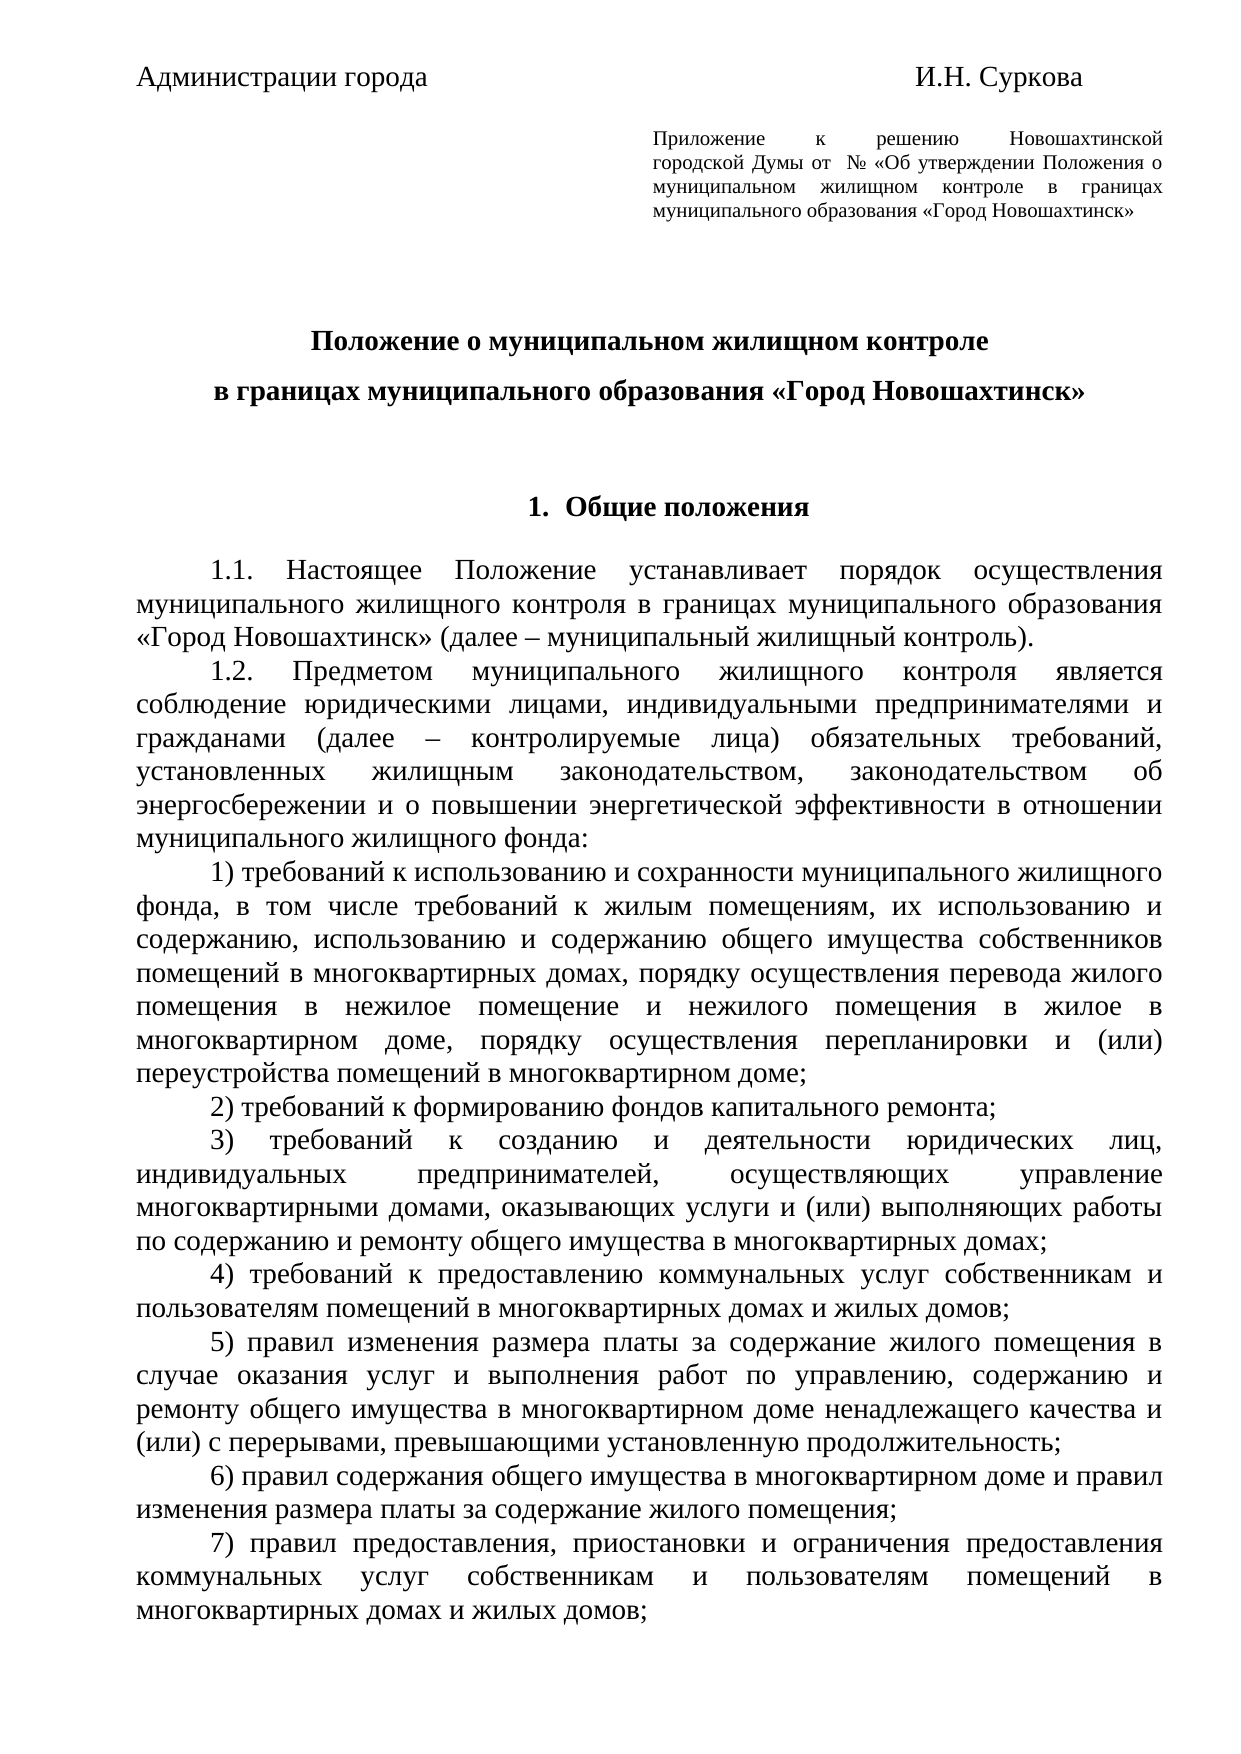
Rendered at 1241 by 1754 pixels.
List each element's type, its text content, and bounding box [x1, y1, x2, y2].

text 4) требований к предоставлению коммунальных услуг собственникам и пользователям помещений в многоквартирных домах и жилых домов; [136, 1257, 1163, 1324]
text 6) правил содержания общего имущества в многоквартирном доме и правил изменения размера платы за содержание жилого помещения; [136, 1458, 1163, 1525]
text 1.2. Предметом муниципального жилищного контроля является соблюдение юридическими лицами, индивидуальными предпринимателями и гражданами (далее – контролируемые лица) обязательных требований, установленных жилищным законодательством, законодательством об энергосбережении и о повышении энергетической эффективности в отношении муниципального жилищного фонда: [136, 653, 1163, 854]
text 7) правил предоставления, приостановки и ограничения предоставления коммунальных услуг собственникам и пользователям помещений в многоквартирных домах и жилых домов; [136, 1525, 1163, 1626]
text Администрации города И.Н. Суркова [136, 59, 1163, 93]
list Общие положения [173, 489, 1163, 523]
text 1) требований к использованию и сохранности муниципального жилищного фонда, в том числе требований к жилым помещениям, их использованию и содержанию, использованию и содержанию общего имущества собственников помещений в многоквартирных домах, порядку осуществления перевода жилого помещения в нежилое помещение и нежилого помещения в жилое в многоквартирном доме, порядку осуществления перепланировки и (или) переустройства помещений в многоквартирном доме; [136, 854, 1163, 1089]
text в границах муниципального образования «Город Новошахтинск» [136, 373, 1163, 407]
text 2) требований к формированию фондов капитального ремонта; [136, 1089, 1163, 1122]
text Приложение к решению Новошахтинской городской Думы от № «Об утверждении Положения о муниципальном жилищном контроле в границах муниципального образования «Город Новошахтинск» [653, 126, 1163, 222]
text 5) правил изменения размера платы за содержание жилого помещения в случае оказания услуг и выполнения работ по управлению, содержанию и ремонту общего имущества в многоквартирном доме ненадлежащего качества и (или) с перерывами, превышающими установленную продолжительность; [136, 1324, 1163, 1458]
text 1.1. Настоящее Положение устанавливает порядок осуществления муниципального жилищного контроля в границах муниципального образования «Город Новошахтинск» (далее – муниципальный жилищный контроль). [136, 552, 1163, 653]
text 3) требований к созданию и деятельности юридических лиц, индивидуальных предпринимателей, осуществляющих управление многоквартирными домами, оказывающих услуги и (или) выполняющих работы по содержанию и ремонту общего имущества в многоквартирных домах; [136, 1122, 1163, 1257]
text Положение о муниципальном жилищном контроле [136, 323, 1163, 357]
